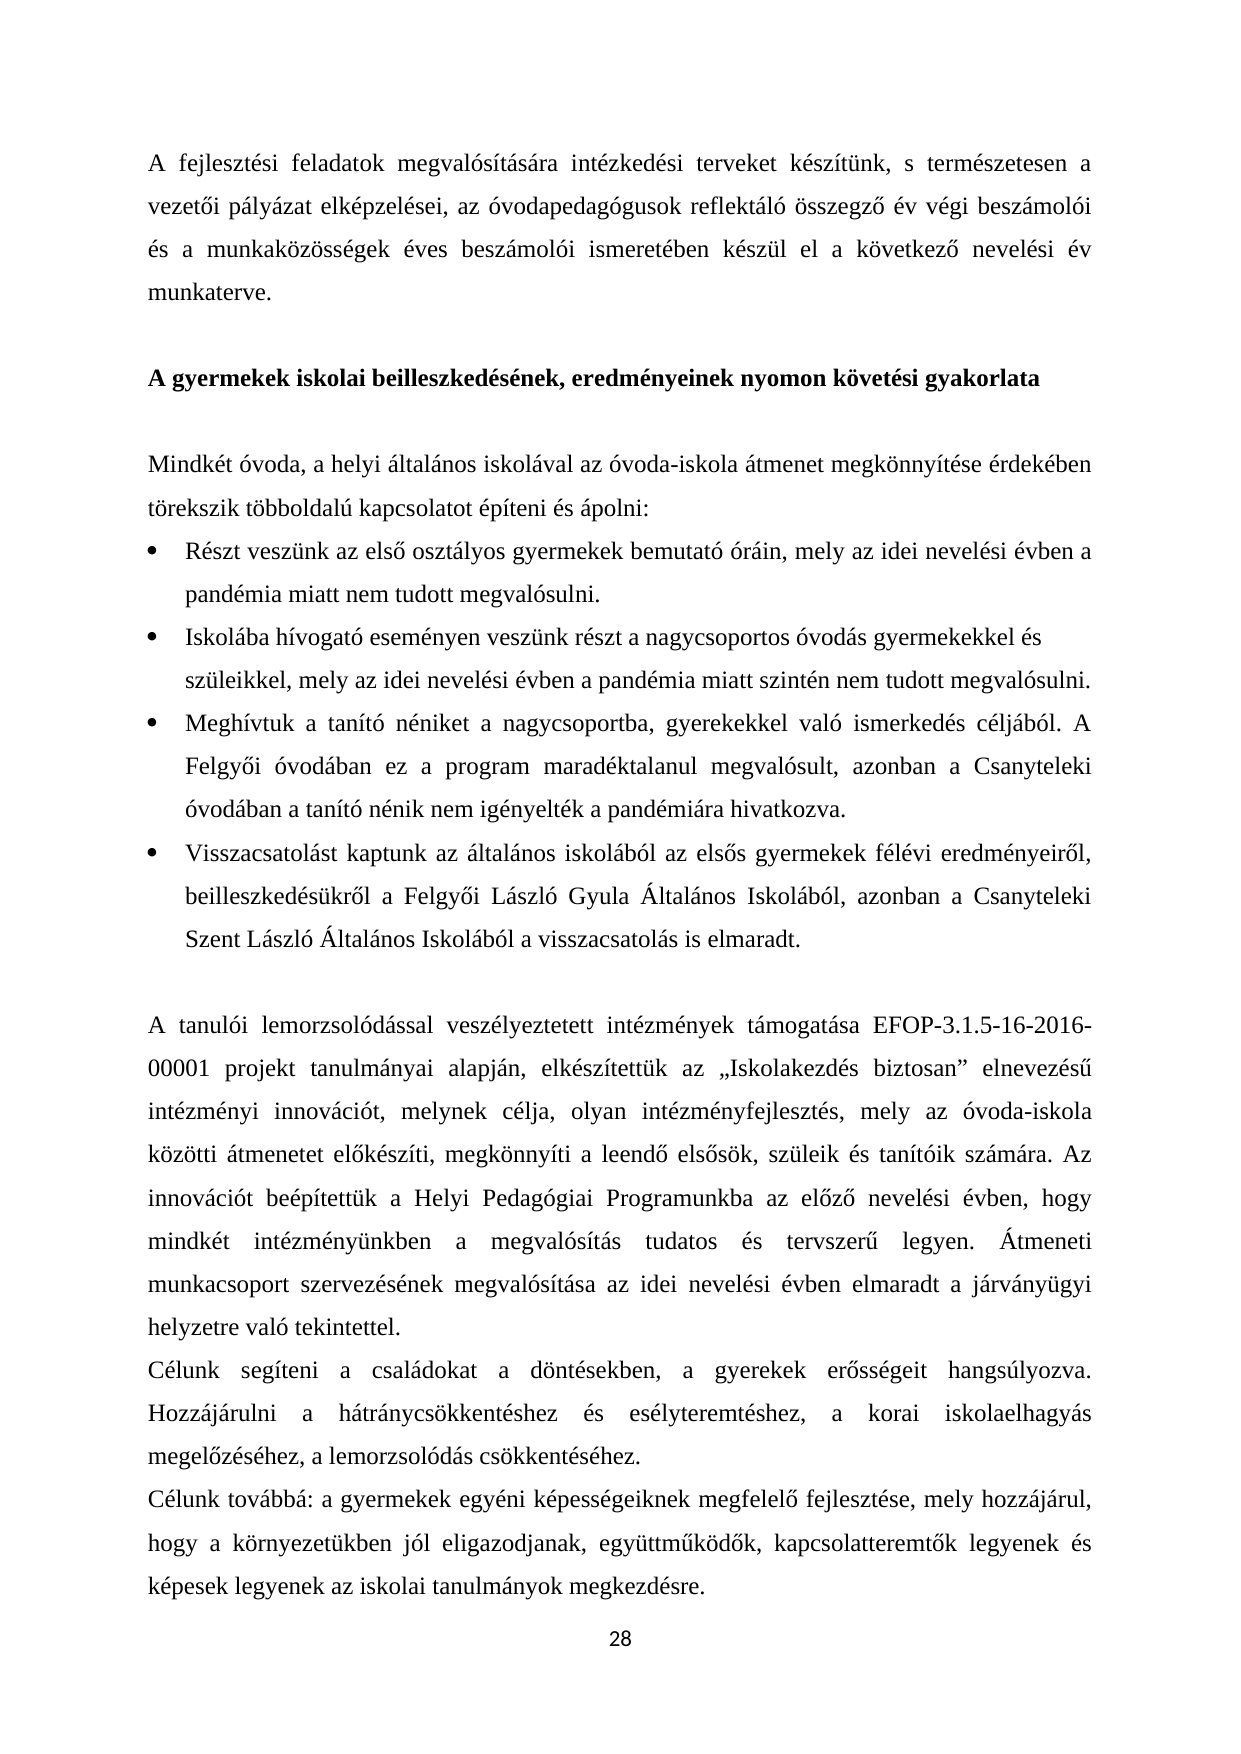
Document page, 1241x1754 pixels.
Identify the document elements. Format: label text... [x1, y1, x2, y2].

text A gyermekek iskolai beilleszkedésének, eredményeinek nyomon követési gyakorlata [148, 363, 1093, 392]
list Részt veszünk az első osztályos gyermekek bemutató óráin, mely az idei nevelési évben a pandémia miatt nem tudott megvalósulni. [148, 536, 1093, 608]
text Mindkét óvoda, a helyi általános iskolával az óvoda-iskola átmenet megkönnyítése érdekében törekszik többoldalú kapcsolatot építeni és ápolni: [148, 449, 1093, 521]
text Célunk segíteni a családokat a döntésekben, a gyerekek erősségeit hangsúlyozva. Hozzájárulni a hátránycsökkentéshez és esélyteremtéshez, a korai iskolaelhagyás megelőzéséhez, a lemorzsolódás csökkentéséhez. [148, 1355, 1093, 1470]
list Meghívtuk a tanító néniket a nagycsoportba, gyerekekkel való ismerkedés céljából. A Felgyői óvodában ez a program maradéktalanul megvalósult, azonban a Csanyteleki óvodában a tanító nénik nem igényelték a pandémiára hivatkozva. [148, 708, 1093, 823]
text Célunk továbbá: a gyermekek egyéni képességeiknek megfelelő fejlesztése, mely hozzájárul, hogy a környezetükben jól eligazodjanak, együttműködők, kapcsolatteremtők legyenek és képesek legyenek az iskolai tanulmányok megkezdésre. [148, 1484, 1093, 1599]
text A tanulói lemorzsolódással veszélyeztetett intézmények támogatása EFOP-3.1.5-16-2016-00001 projekt tanulmányai alapján, elkészítettük az „Iskolakezdés biztosan” elnevezésű intézményi innovációt, melynek célja, olyan intézményfejlesztés, mely az óvoda-iskola közötti átmenetet előkészíti, megkönnyíti a leendő elsősök, szüleik és tanítóik számára. Az innovációt beépítettük a Helyi Pedagógiai Programunkba az előző nevelési évben, hogy mindkét intézményünkben a megvalósítás tudatos és tervszerű legyen. Átmeneti munkacsoport szervezésének megvalósítása az idei nevelési évben elmaradt a járványügyi helyzetre való tekintettel. [148, 1010, 1093, 1341]
list Visszacsatolást kaptunk az általános iskolából az elsős gyermekek félévi eredményeiről, beilleszkedésükről a Felgyői László Gyula Általános Iskolából, azonban a Csanyteleki Szent László Általános Iskolából a visszacsatolás is elmaradt. [148, 838, 1093, 953]
text A fejlesztési feladatok megvalósítására intézkedési terveket készítünk, s természetesen a vezetői pályázat elképzelései, az óvodapedagógusok reflektáló összegző év végi beszámolói és a munkaközösségek éves beszámolói ismeretében készül el a következő nevelési év munkaterve. [148, 148, 1093, 306]
list Iskolába hívogató eseményen veszünk részt a nagycsoportos óvodás gyermekekkel és szüleikkel, mely az idei nevelési évben a pandémia miatt szintén nem tudott megvalósulni. [148, 622, 1093, 694]
